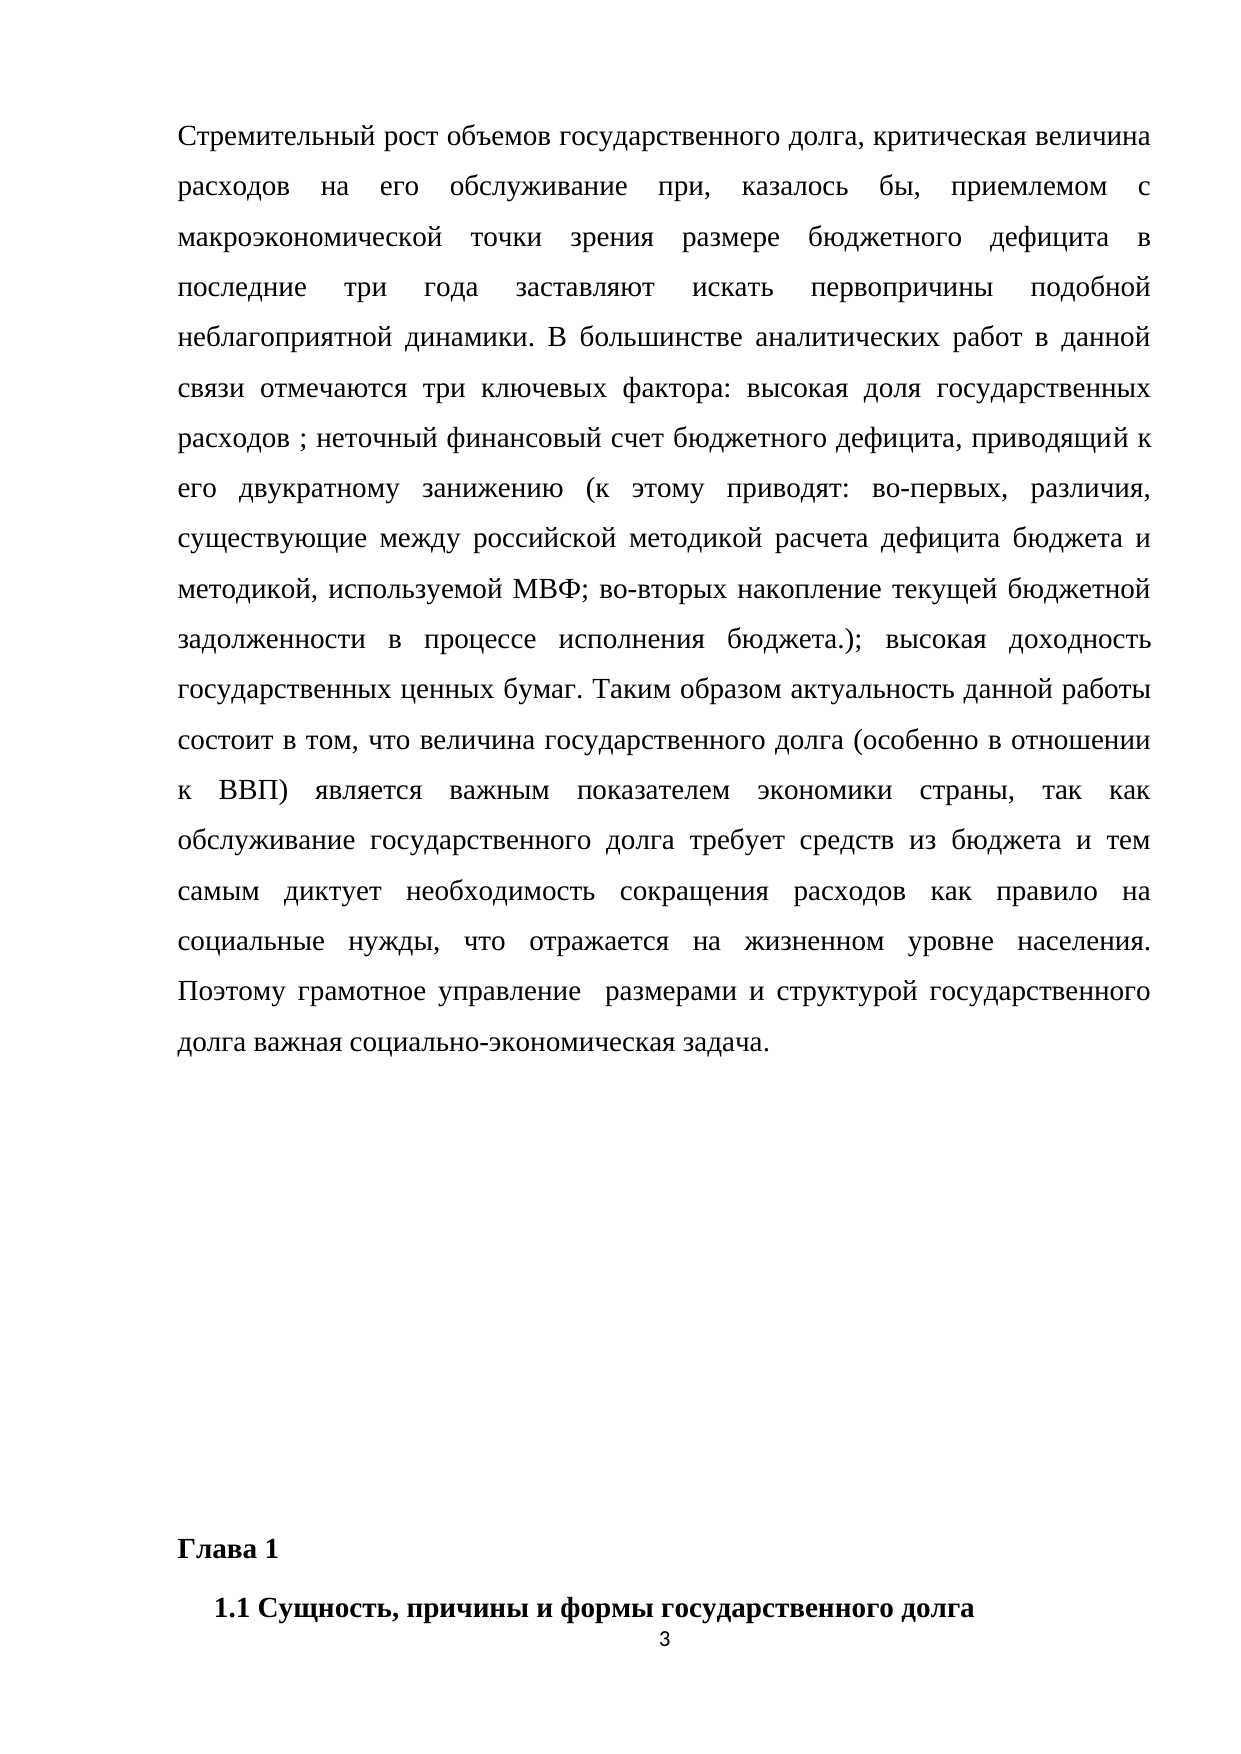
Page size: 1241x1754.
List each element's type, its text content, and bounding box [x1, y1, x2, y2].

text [177, 118, 1152, 1057]
text Глава 1 [177, 1531, 1152, 1564]
text 1.1 Сущность, причины и формы государственного долга [177, 1590, 1152, 1624]
